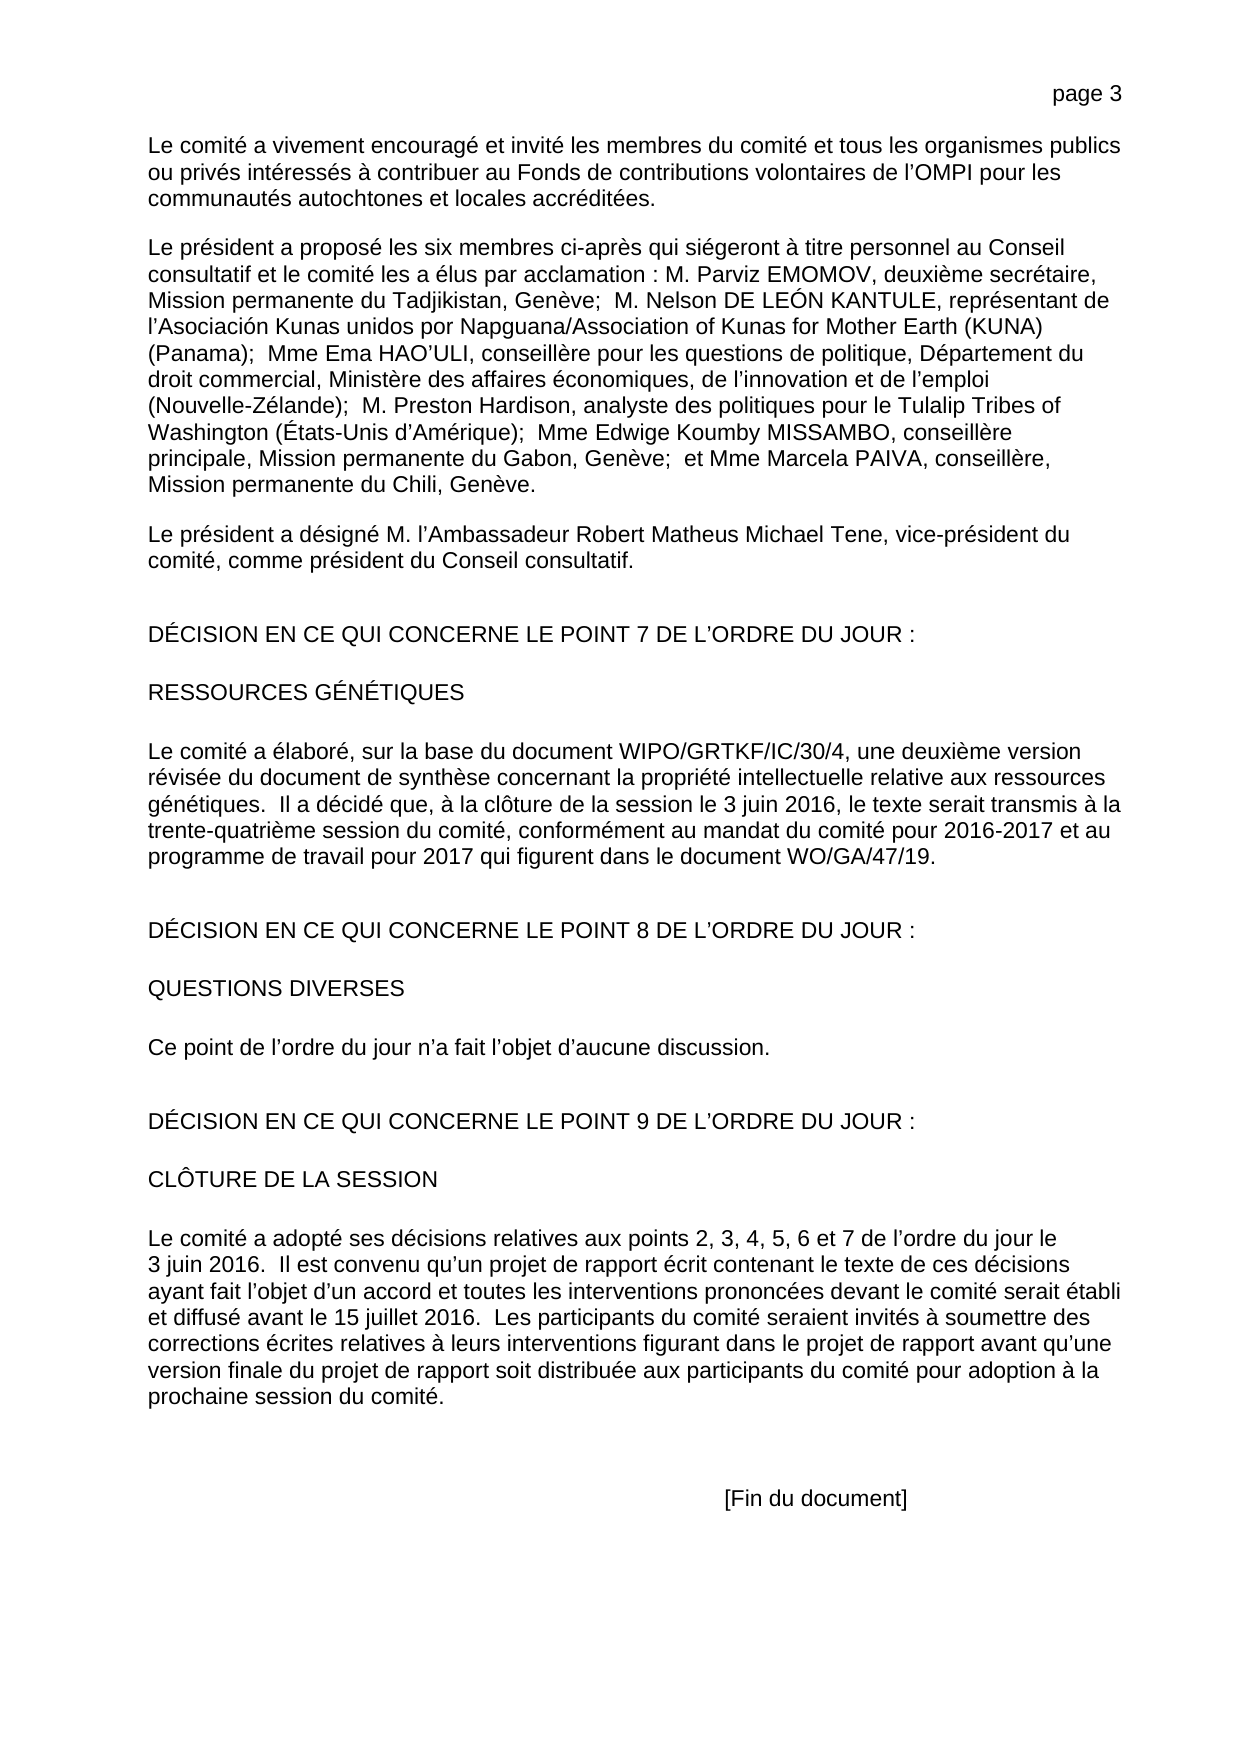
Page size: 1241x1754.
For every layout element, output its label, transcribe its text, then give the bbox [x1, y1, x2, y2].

subtitle Clôture de la session [148, 1166, 1122, 1192]
list Ce point de l’ordre du jour n’a fait l’objet d’aucune discussion. [148, 1034, 1122, 1060]
subtitle Décision en ce qui concerne le point 9 de l’ordre du jour : [148, 1108, 1122, 1135]
list Le comité a vivement encouragé et invité les membres du comité et tous les organismes publics ou privés intéressés à contribuer au Fonds de contributions volontaires de l’OMPI pour les communautés autochtones et locales accréditées. [148, 132, 1122, 211]
subtitle Décision en ce qui concerne le point 8 de l’ordre du jour : [148, 917, 1122, 944]
subtitle Ressources génétiques [148, 679, 1122, 705]
list Le comité a élaboré, sur la base du document WIPO/GRTKF/IC/30/4, une deuxième version révisée du document de synthèse concernant la propriété intellectuelle relative aux ressources génétiques. Il a décidé que, à la clôture de la session le 3 juin 2016, le texte serait transmis à la trente-quatrième session du comité, conformément au mandat du comité pour 2016-2017 et au programme de travail pour 2017 qui figurent dans le document WO/GA/47/19. [148, 738, 1122, 869]
list Le président a désigné M. l’Ambassadeur Robert Matheus Michael Tene, vice-président du comité, comme président du Conseil consultatif. [148, 521, 1122, 573]
list Le comité a adopté ses décisions relatives aux points 2, 3, 4, 5, 6 et 7 de l’ordre du jour le 3 juin 2016. Il est convenu qu’un projet de rapport écrit contenant le texte de ces décisions ayant fait l’objet d’un accord et toutes les interventions prononcées devant le comité serait établi et diffusé avant le 15 juillet 2016. Les participants du comité seraient invités à soumettre des corrections écrites relatives à leurs interventions figurant dans le projet de rapport avant qu’une version finale du projet de rapport soit distribuée aux participants du comité pour adoption à la prochaine session du comité. [148, 1225, 1122, 1409]
text [Fin du document] [724, 1485, 1122, 1511]
subtitle Décision en ce qui concerne le point 7 de l’ordre du jour : [148, 621, 1122, 648]
list Le président a proposé les six membres ci-après qui siégeront à titre personnel au Conseil consultatif et le comité les a élus par acclamation : M. Parviz EMOMOV, deuxième secrétaire, Mission permanente du Tadjikistan, Genève; M. Nelson DE LEÓN KANTULE, représentant de l’Asociación Kunas unidos por Napguana/Association of Kunas for Mother Earth (KUNA) (Panama); Mme Ema HAO’ULI, conseillère pour les questions de politique, Département du droit commercial, Ministère des affaires économiques, de l’innovation et de l’emploi (Nouvelle-Zélande); M. Preston Hardison, analyste des politiques pour le Tulalip Tribes of Washington (États-Unis d’Amérique); Mme Edwige Koumby MISSAMBO, conseillère principale, Mission permanente du Gabon, Genève; et Mme Marcela PAIVA, conseillère, Mission permanente du Chili, Genève. [148, 234, 1122, 498]
subtitle Questions diverses [148, 975, 1122, 1001]
